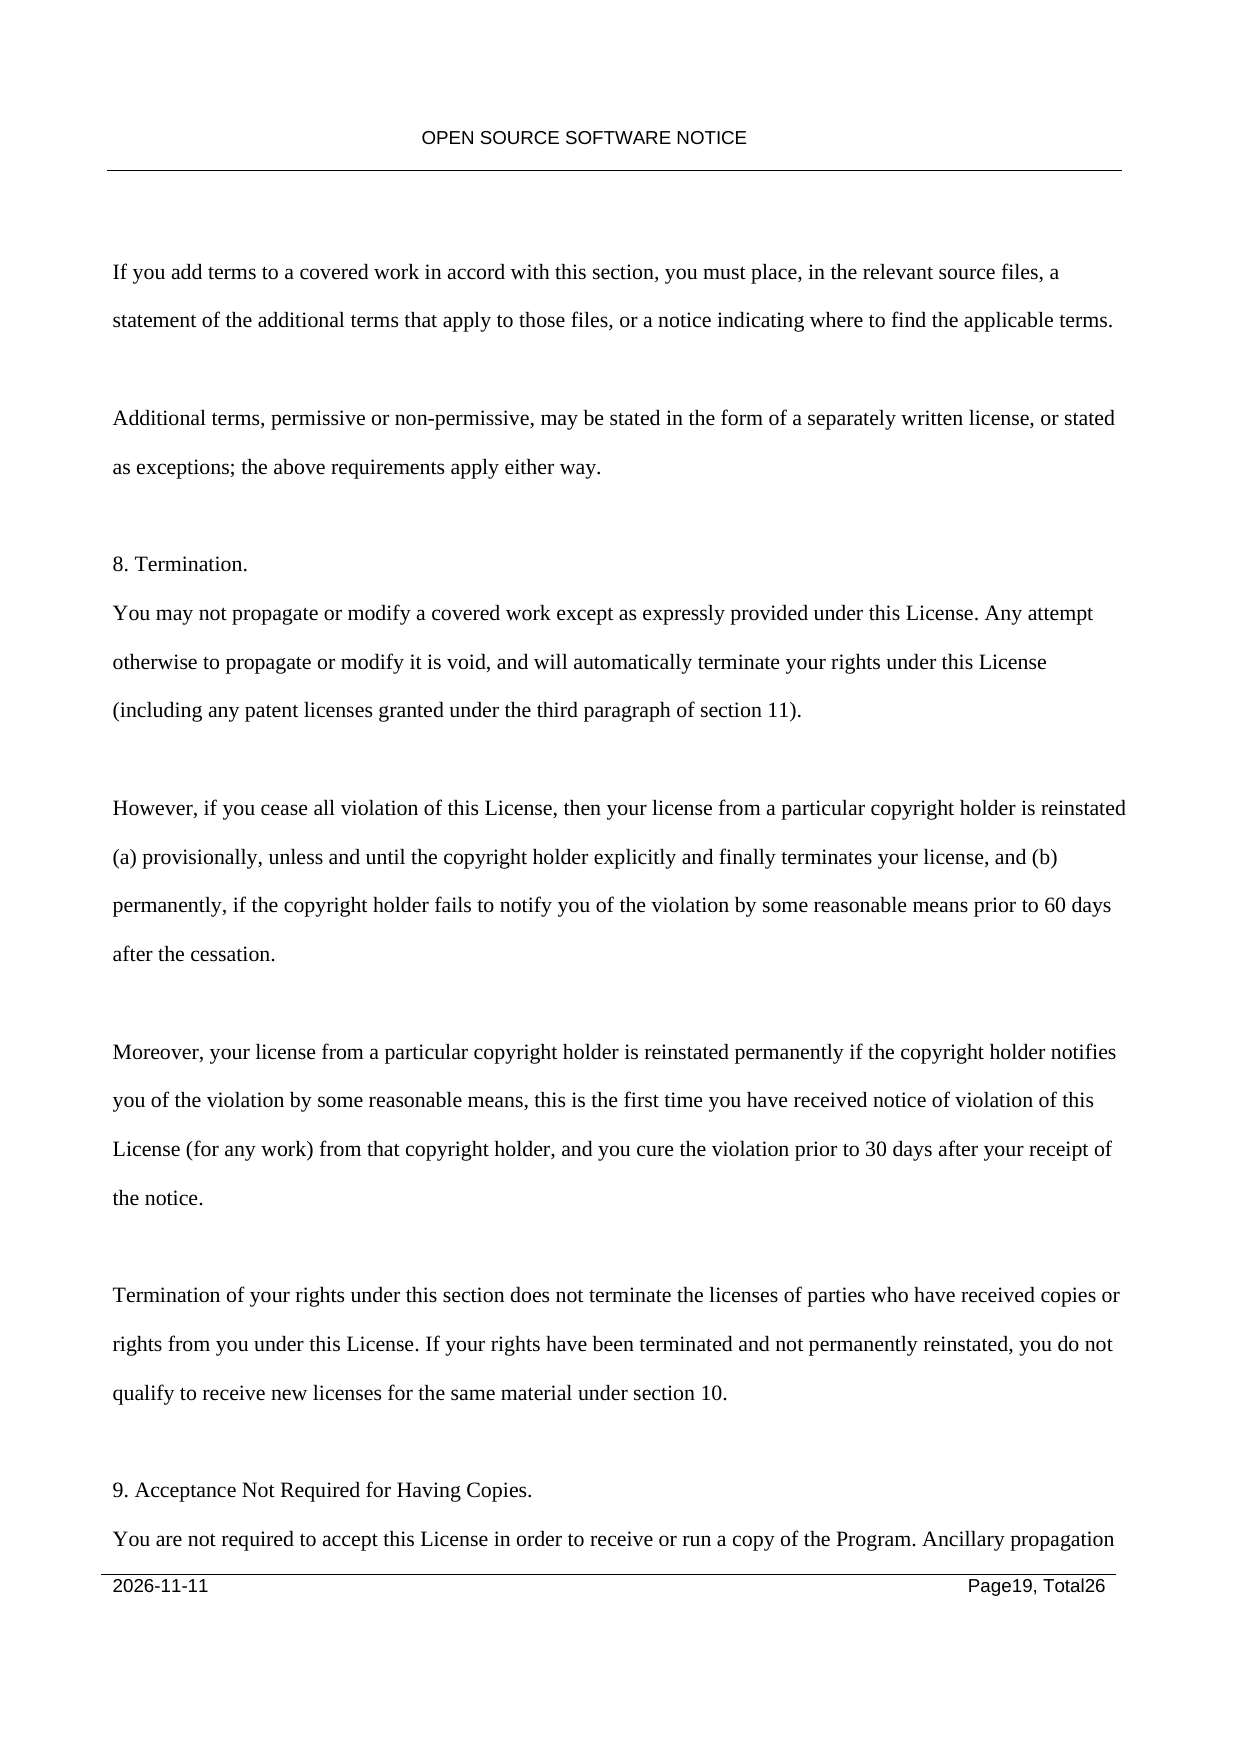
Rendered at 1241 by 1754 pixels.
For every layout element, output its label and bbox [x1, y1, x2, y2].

text [112, 206, 1128, 1555]
